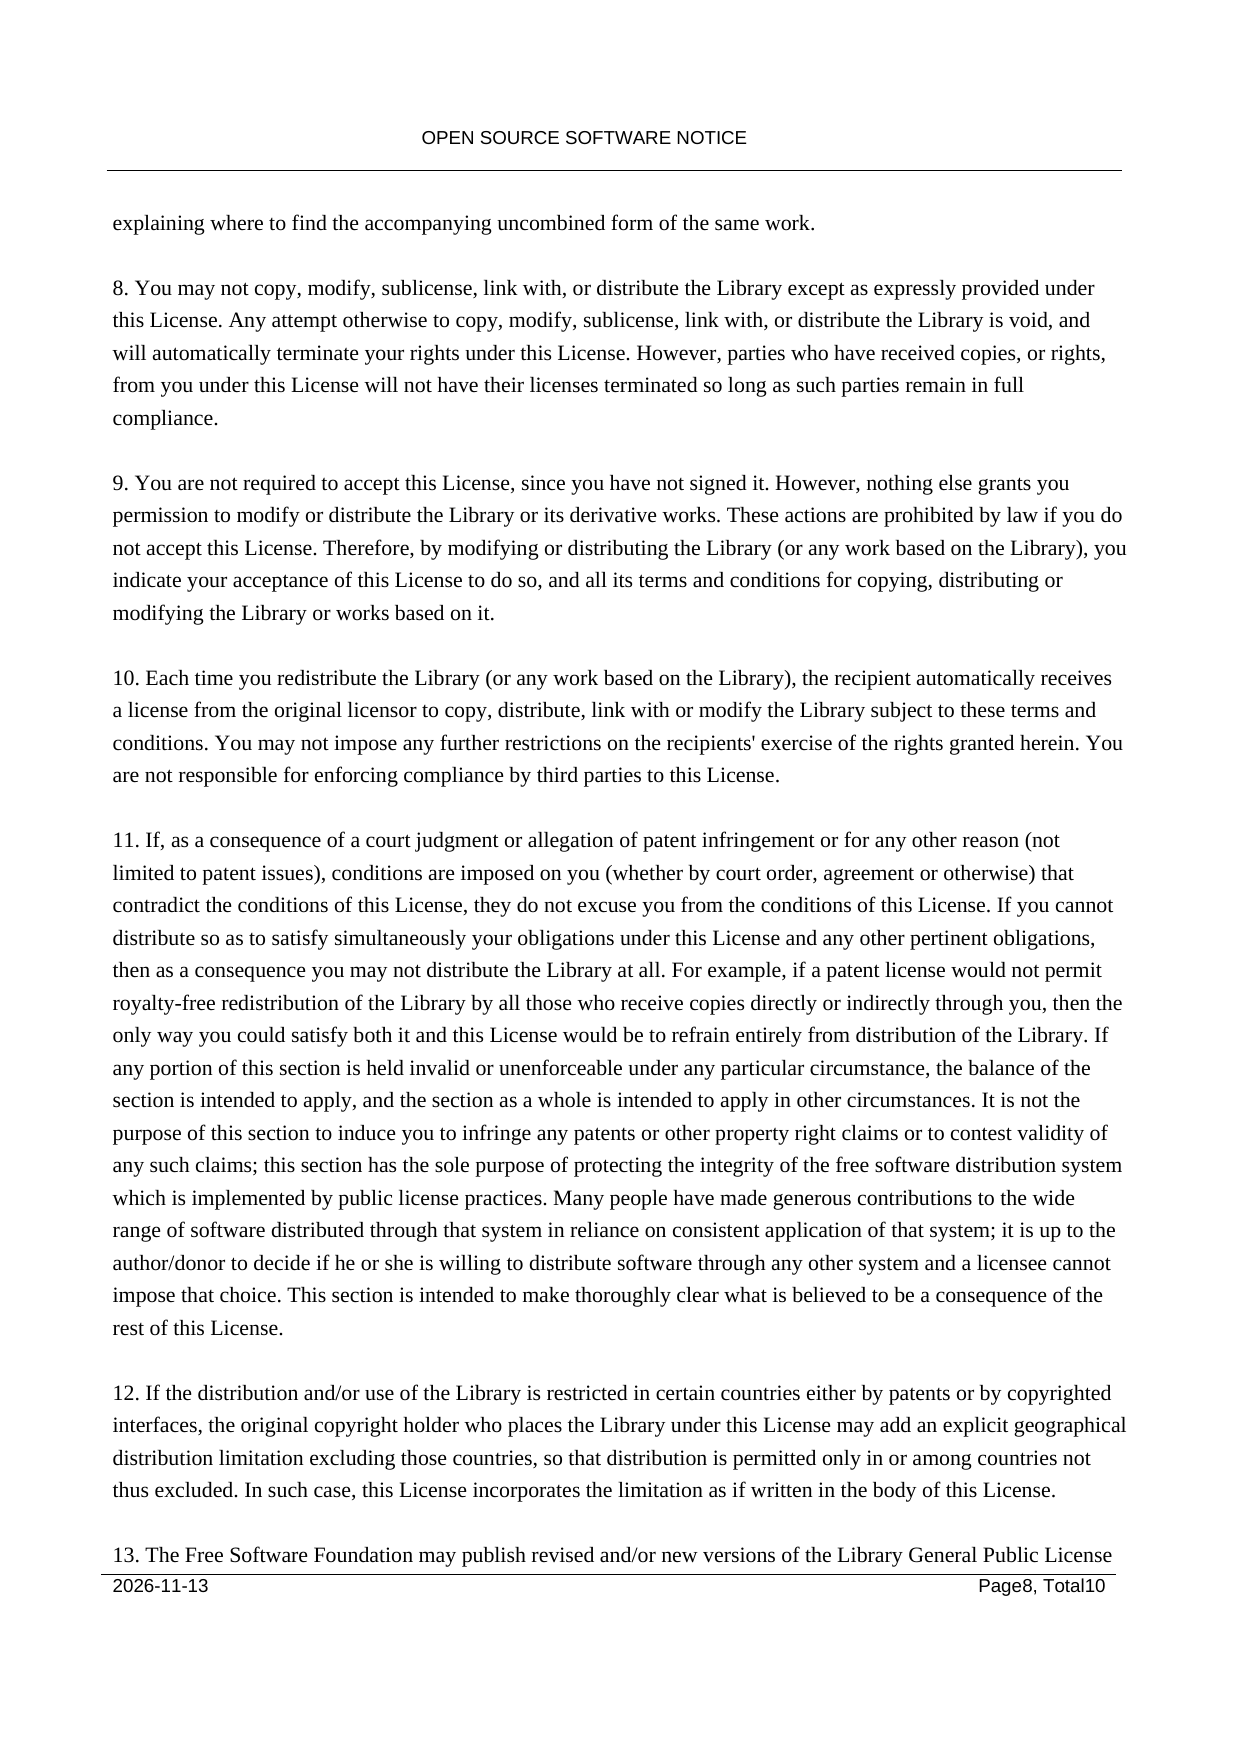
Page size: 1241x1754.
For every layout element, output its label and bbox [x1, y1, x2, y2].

text [112, 206, 1128, 1571]
